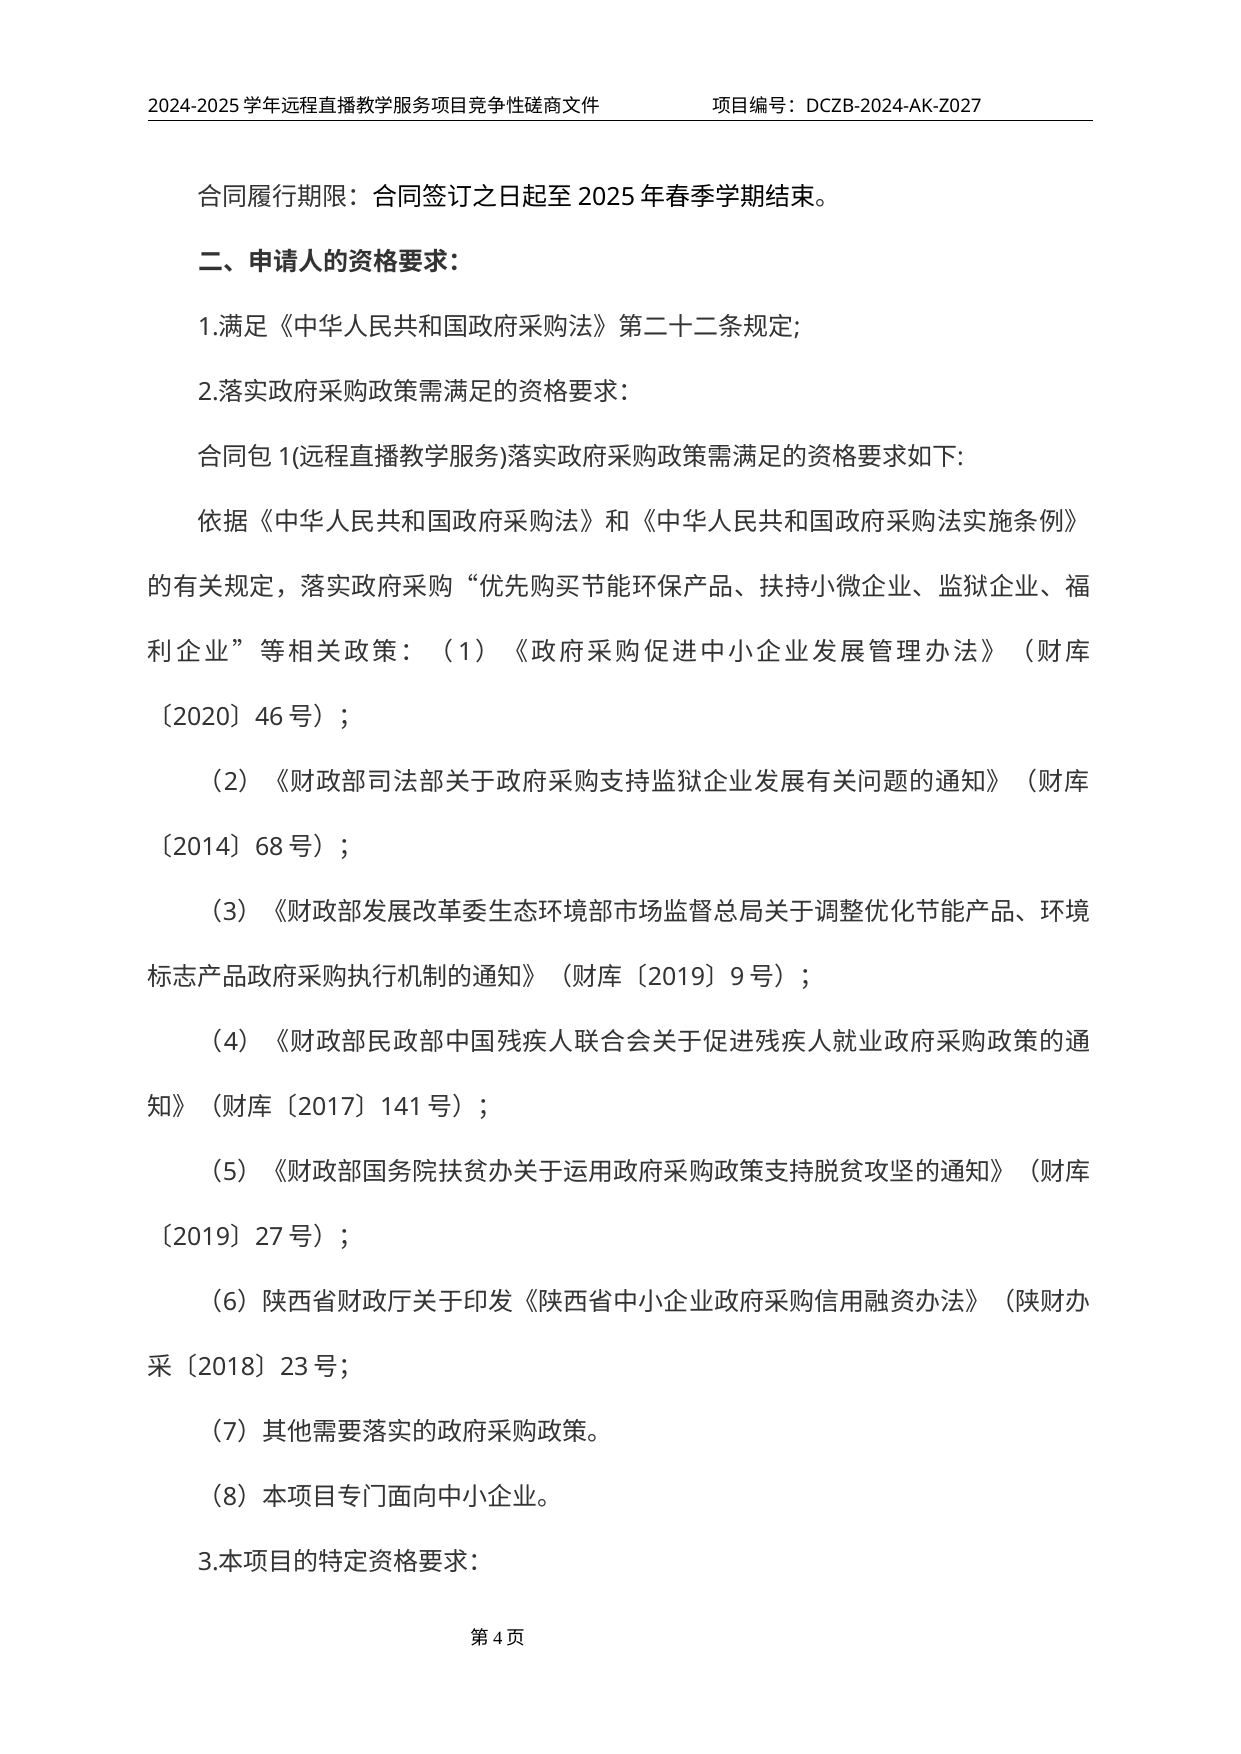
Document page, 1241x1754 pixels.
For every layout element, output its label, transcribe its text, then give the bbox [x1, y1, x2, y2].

text 1.满足《中华人民共和国政府采购法》第二十二条规定; [148, 292, 1093, 357]
text （7）其他需要落实的政府采购政策。 [148, 1397, 1093, 1462]
text 3.本项目的特定资格要求： [148, 1527, 1093, 1592]
text 合同履行期限：合同签订之日起至2025年春季学期结束。 [148, 162, 1093, 227]
text （6）陕西省财政厅关于印发《陕西省中小企业政府采购信用融资办法》（陕财办采〔2018〕23号； [148, 1267, 1093, 1397]
text （8）本项目专门面向中小企业。 [148, 1462, 1093, 1527]
text 二、申请人的资格要求： [148, 227, 1093, 292]
text 合同包1(远程直播教学服务)落实政府采购政策需满足的资格要求如下: [148, 422, 1093, 487]
text （2）《财政部司法部关于政府采购支持监狱企业发展有关问题的通知》（财库〔2014〕68号）； [148, 747, 1093, 877]
text （5）《财政部国务院扶贫办关于运用政府采购政策支持脱贫攻坚的通知》（财库〔2019〕27号）； [148, 1137, 1093, 1267]
text 依据《中华人民共和国政府采购法》和《中华人民共和国政府采购法实施条例》的有关规定，落实政府采购“优先购买节能环保产品、扶持小微企业、监狱企业、福利企业”等相关政策：（1）《政府采购促进中小企业发展管理办法》（财库〔2020〕46号）； [148, 603, 1093, 747]
text 2.落实政府采购政策需满足的资格要求： [148, 357, 1093, 422]
text （4）《财政部民政部中国残疾人联合会关于促进残疾人就业政府采购政策的通知》（财库〔2017〕141号）； [148, 1007, 1093, 1137]
text （3）《财政部发展改革委生态环境部市场监督总局关于调整优化节能产品、环境标志产品政府采购执行机制的通知》（财库〔2019〕9号）； [148, 877, 1093, 1007]
text 依据《中华人民共和国政府采购法》和《中华人民共和国政府采购法实施条例》的有关规定，落实政府采购“优先购买节能环保产品、扶持小微企业、监狱企业、福利企业”等相关政策：（1）《政府采购促进中小企业发展管理办法》（财库〔2020〕46号）； [148, 487, 1093, 566]
